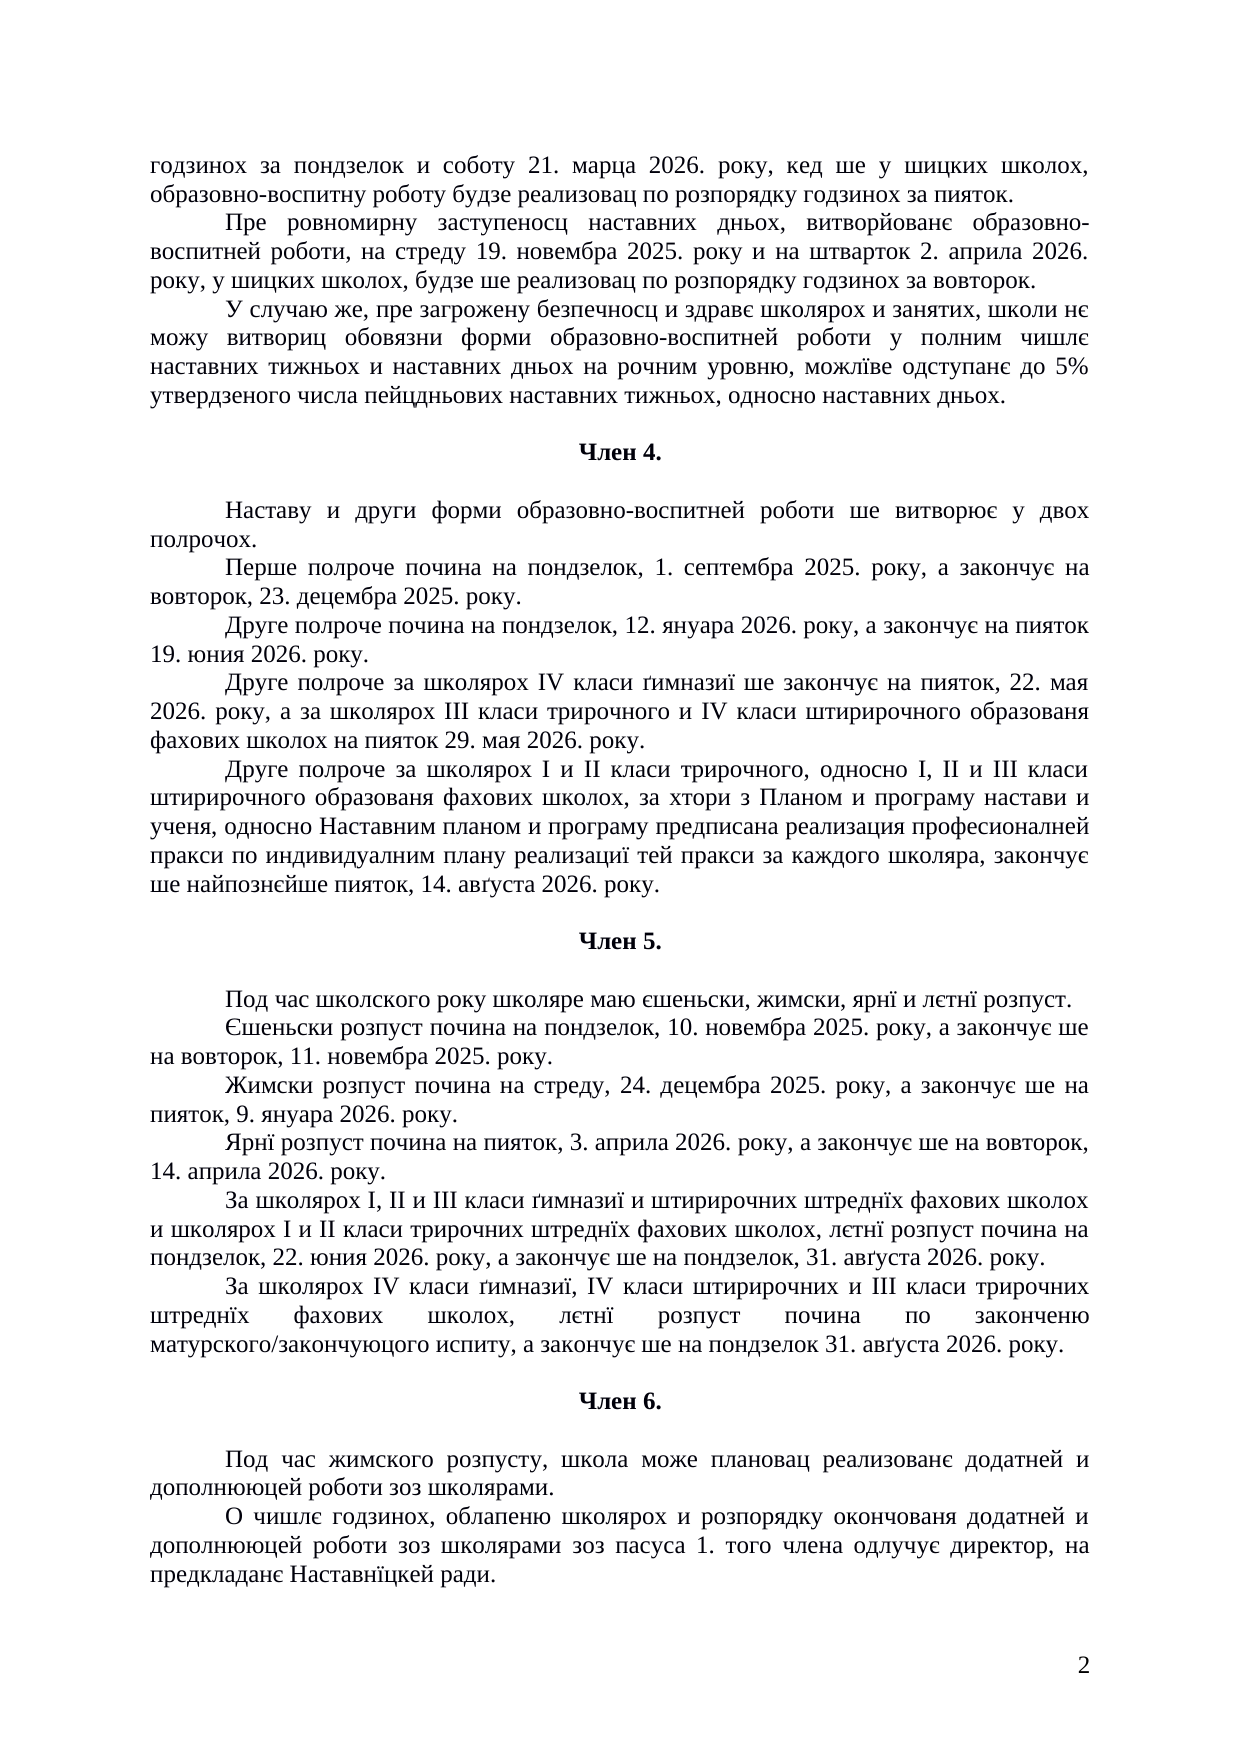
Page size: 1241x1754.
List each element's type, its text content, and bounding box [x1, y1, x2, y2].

text За школярох I, II и III класи ґимназиї и штирирочних штреднїх фахових школох и школярох I и II класи трирочних штреднїх фахових школох, лєтнї розпуст почина на пондзелок, 22. юния 2026. року, а закончує ше на пондзелок, 31. авґуста 2026. року. [150, 1185, 1090, 1271]
text Член 4. [150, 437, 1090, 466]
text Жимски розпуст почина на стреду, 24. децембра 2025. року, а закончує ше на пияток, 9. януара 2026. року. [150, 1070, 1090, 1127]
text Под час школского року школяре маю єшеньски, жимски, ярнї и лєтнї розпуст. [150, 984, 1090, 1012]
text Друге полроче за школярох IV класи ґимназиї ше закончує на пияток, 22. мая 2026. року, а за школярох III класи трирочного и IV класи штирирочного образованя фахових школох на пияток 29. мая 2026. року. [150, 667, 1090, 754]
text О чишлє годзинох, облапeню школярох и розпорядку окончованя додатнeй и дополнююцeй роботи зоз школярами зоз пасуса 1. того члeна одлучує директор, на предкладанє Наставнїцкeй ради. [150, 1501, 1090, 1587]
text Под час жимского розпусту, школа може плановац реализованє додатней и дополнююцей роботи зоз школярами. [150, 1444, 1090, 1501]
text Єшеньски розпуст почина на пондзелок, 10. новембра 2025. року, а закончує ше на вовторок, 11. новембра 2025. року. [150, 1012, 1090, 1070]
text Наставу и други форми образовно-воспитнeй роботи ше витворює у двох полрочох. [150, 495, 1090, 552]
text Ярнї розпуст почина на пияток, 3. априла 2026. року, а закончує ше на вовторок, 14. априла 2026. року. [150, 1127, 1090, 1185]
text Друге полрочe почина на пондзелок, 12. януара 2026. року, а закончує на пияток 19. юния 2026. року. [150, 610, 1090, 667]
text Перше полроче почина на пондзелок, 1. септембра 2025. року, а закончує на вовторок, 23. децембра 2025. року. [150, 552, 1090, 610]
text За школярох IV класи ґимназиї, IV класи штирирочних и III класи трирочних штреднїх фахових школох, лєтнї розпуст почина по законченю матурского/закончуюцого испиту, а закончує ше на пондзелок 31. авґуста 2026. року. [150, 1271, 1090, 1357]
text Пре ровномирну заступеносц наставних дньох, витворйованє образовно-воспитней роботи, на стреду 19. новембра 2025. року и на штварток 2. априла 2026. року, у шицких школох, будзе ше реализовац по розпорядку годзинох за вовторок. [150, 207, 1090, 294]
text У случаю же, пре загрожену безпечносц и здравє школярох и занятих, школи нє можу витвориц обовязни форми образовно-воспитней роботи у полним чишлє наставних тижньох и наставних дньох на рочним уровню, можлїве одступанє до 5% утвердзеного числа пейцдньових наставних тижньох, односно наставних дньох. [150, 294, 1090, 409]
text Член 6. [150, 1386, 1090, 1415]
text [150, 150, 1090, 207]
text Член 5. [150, 926, 1090, 955]
text Друге полроче за школярох I и II класи трирочного, односно I, II и III класи штирирочного образованя фахових школох, за хтори з Планом и програму настави и ученя, односно Наставним планом и програму предписана реализация професионалней пракси по индивидуалним плану реализациї тей пракси за каждого школяра, закончує ше найпознєйше пияток, 14. авґуста 2026. року. [150, 754, 1090, 897]
